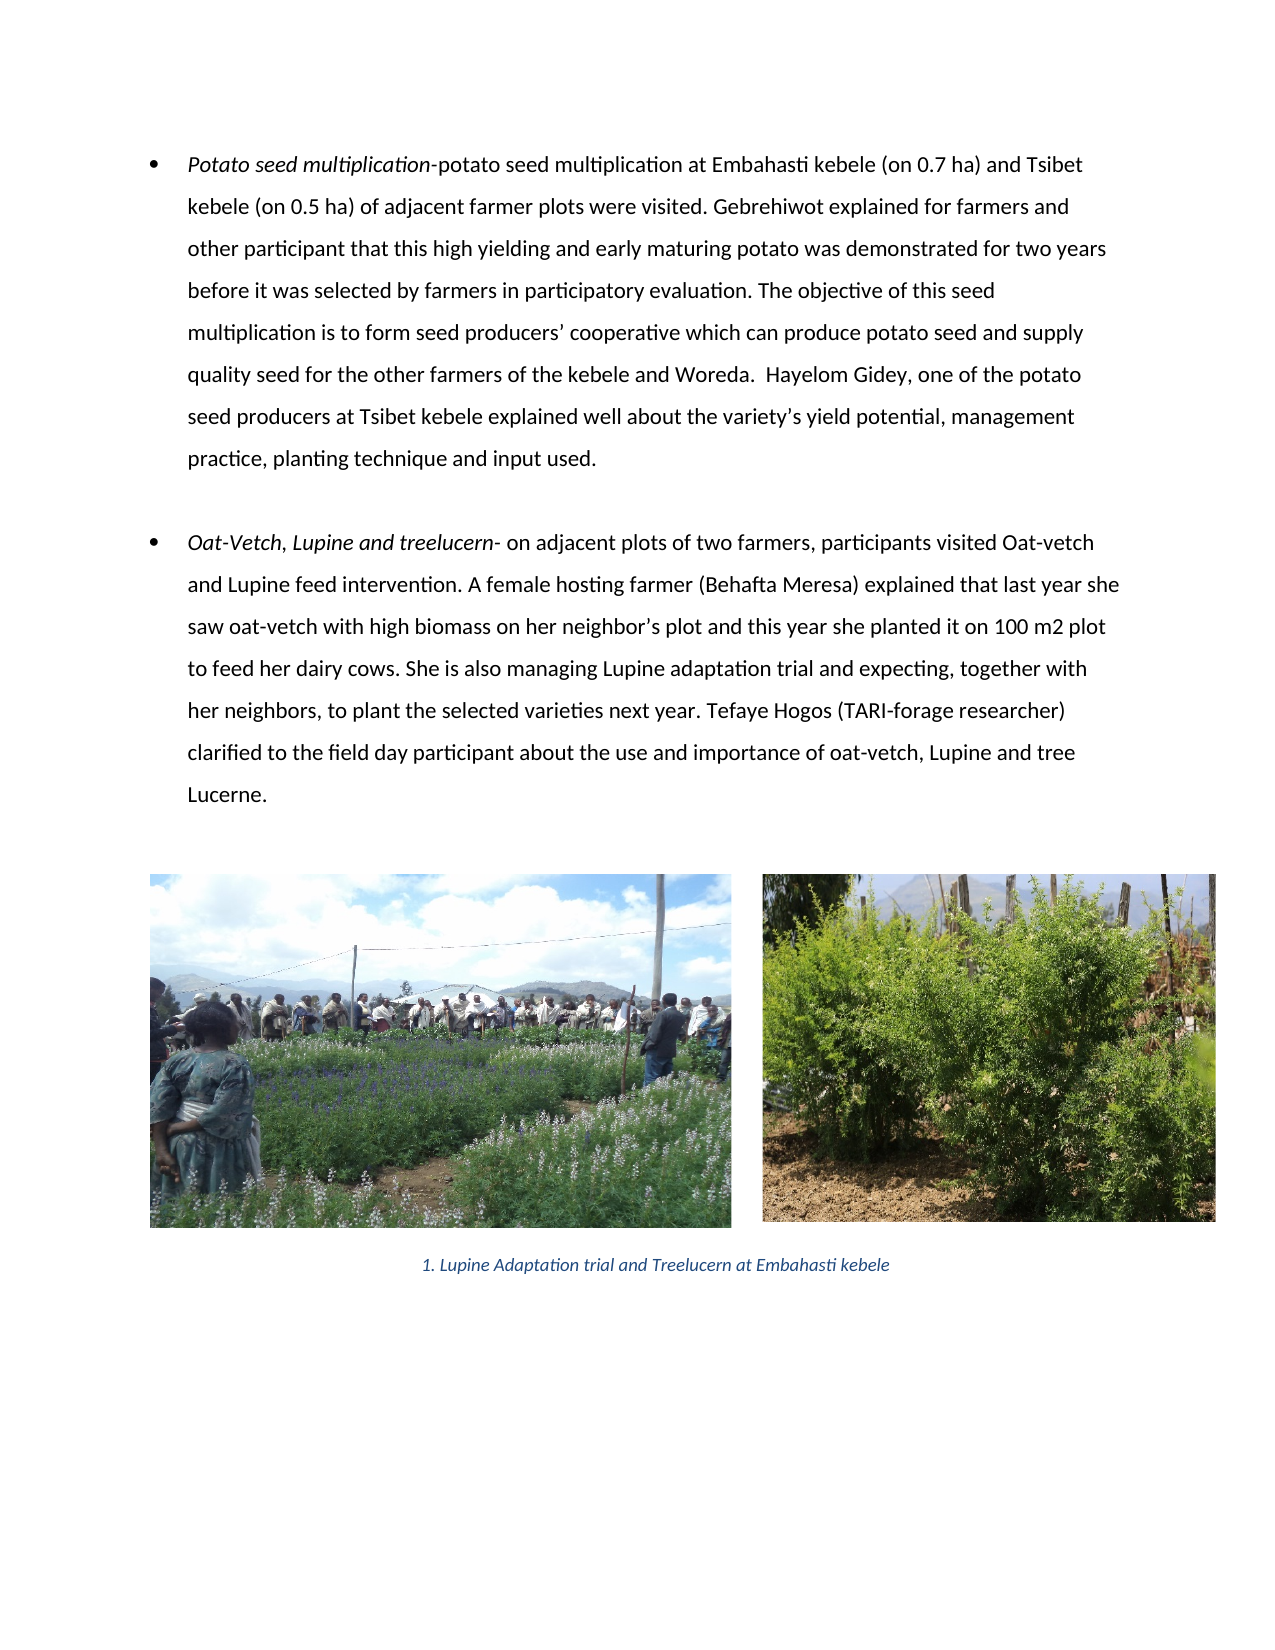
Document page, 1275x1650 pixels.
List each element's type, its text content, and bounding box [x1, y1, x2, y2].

picture [150, 874, 732, 1228]
list Oat-Vetch, Lupine and treelucern- on adjacent plots of two farmers, participants visited Oat-vetch and Lupine feed intervention. A female hosting farmer (Behafta Meresa) explained that last year she saw oat-vetch with high biomass on her neighbor’s plot and this year she planted it on 100 m2 plot to feed her dairy cows. She is also managing Lupine adaptation trial and expecting, together with her neighbors, to plant the selected varieties next year. Tefaye Hogos (TARI-forage researcher) clarified to the field day participant about the use and importance of oat-vetch, Lupine and tree Lucerne. [150, 528, 1125, 808]
picture [762, 874, 1216, 1222]
list Potato seed multiplication-potato seed multiplication at Embahasti kebele (on 0.7 ha) and Tsibet kebele (on 0.5 ha) of adjacent farmer plots were visited. Gebrehiwot explained for farmers and other participant that this high yielding and early maturing potato was demonstrated for two years before it was selected by farmers in participatory evaluation. The objective of this seed multiplication is to form seed producers’ cooperative which can produce potato seed and supply quality seed for the other farmers of the kebele and Woreda. Hayelom Gidey, one of the potato seed producers at Tsibet kebele explained well about the variety’s yield potential, management practice, planting technique and input used. [150, 150, 1125, 472]
